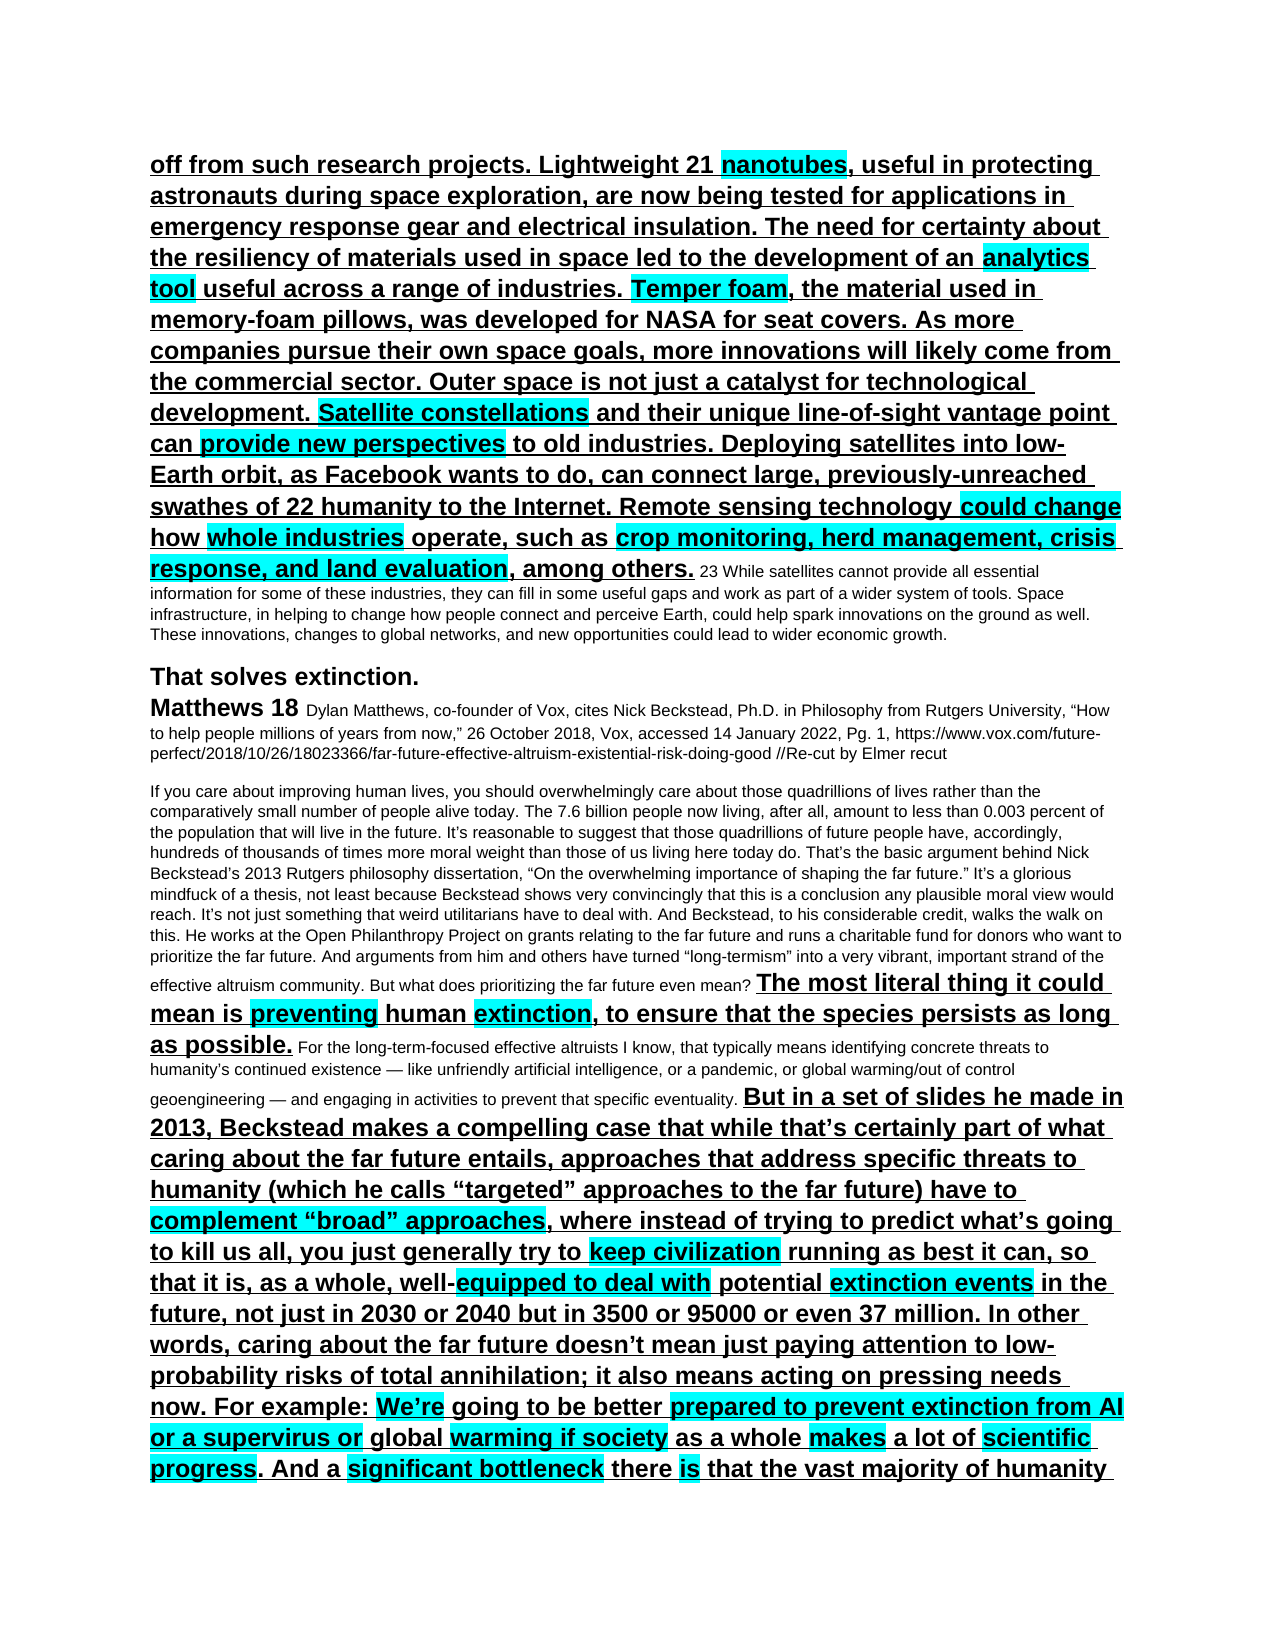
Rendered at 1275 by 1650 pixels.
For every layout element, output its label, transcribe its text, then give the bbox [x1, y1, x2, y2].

subtitle That solves extinction. [150, 662, 1125, 691]
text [150, 781, 1125, 1483]
text Matthews 18 Dylan Matthews, co-founder of Vox, cites Nick Beckstead, Ph.D. in Philosophy from Rutgers University, “How to help people millions of years from now,” 26 October 2018, Vox, accessed 14 January 2022, Pg. 1, https://www.vox.com/future-perfect/2018/10/26/18023366/far-future-effective-altruism-existential-risk-doing-good //Re-cut by Elmer recut [150, 693, 1125, 763]
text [150, 150, 1125, 644]
